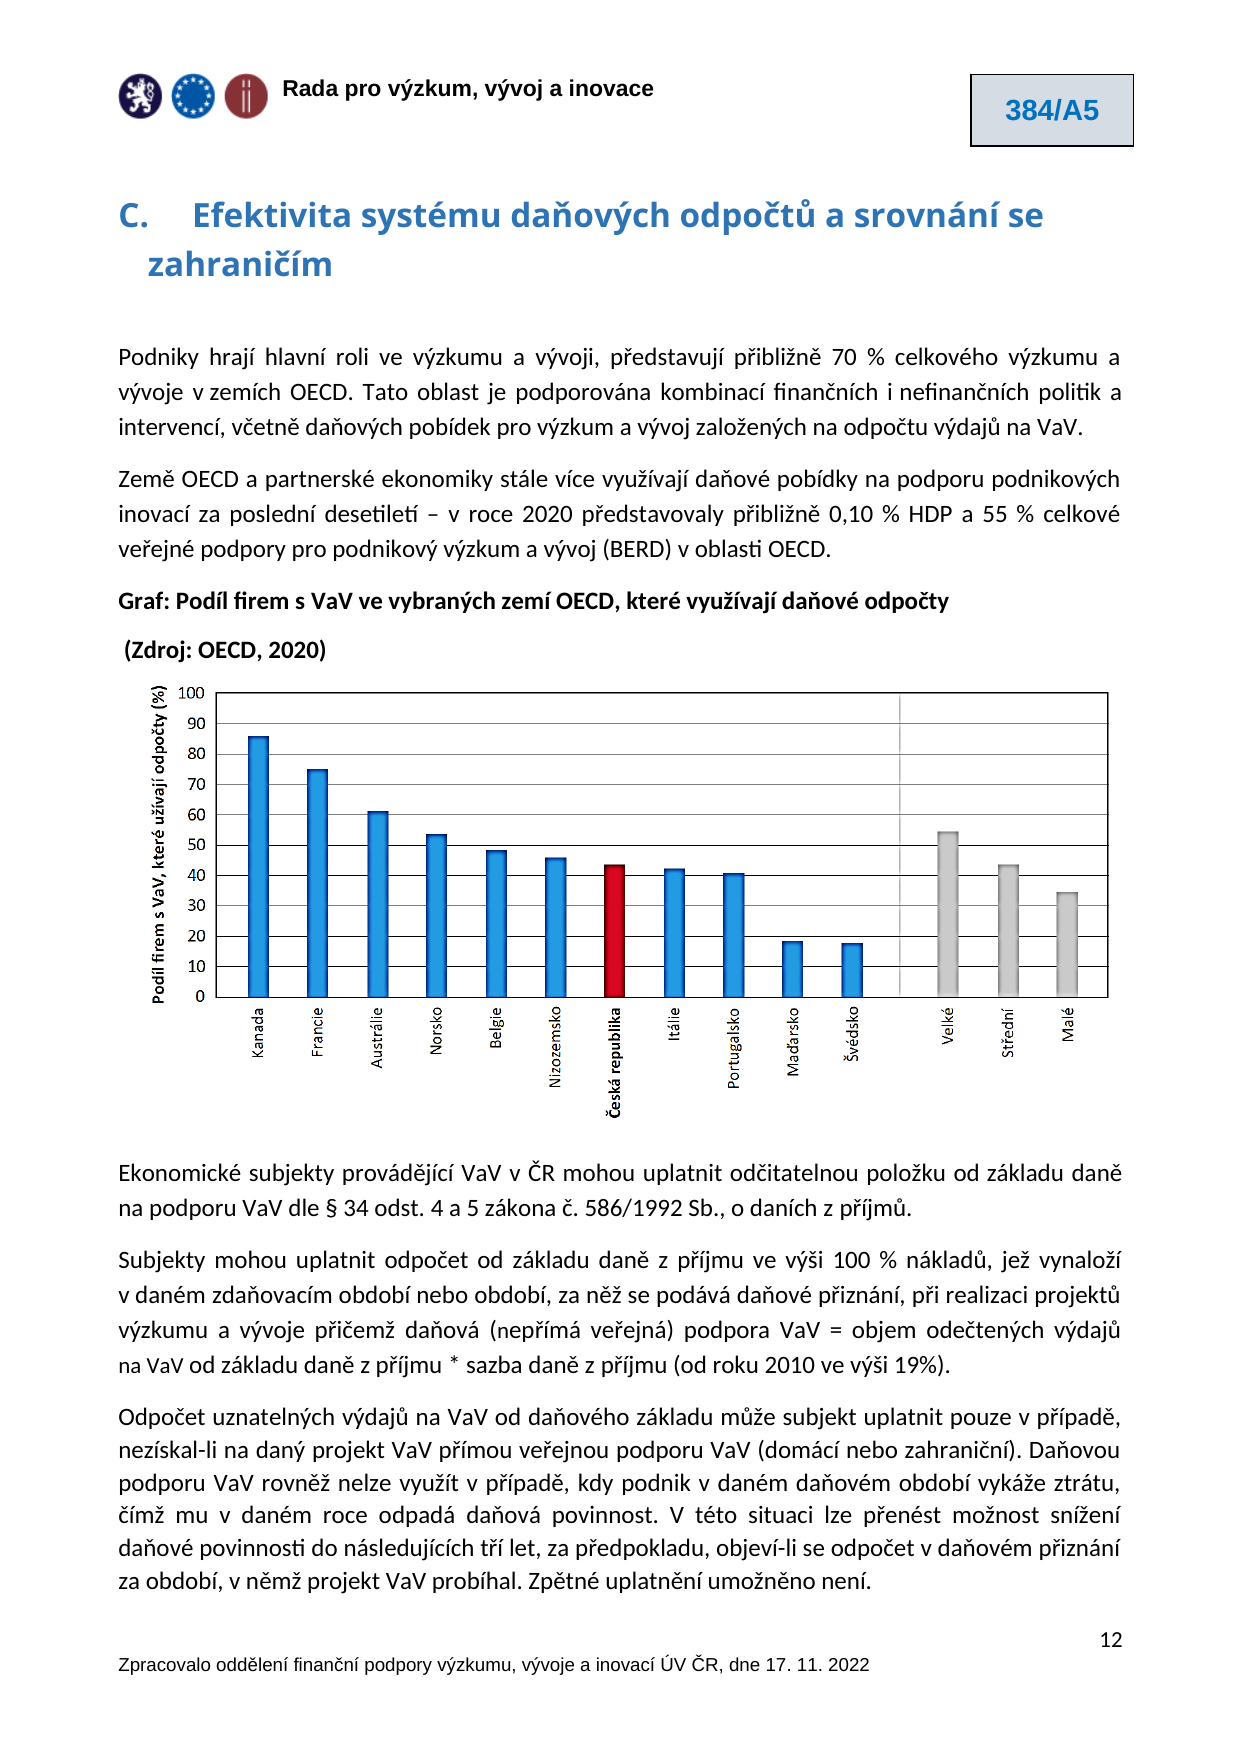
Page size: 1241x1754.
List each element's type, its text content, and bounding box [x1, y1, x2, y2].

text Ekonomické subjekty provádějící VaV v ČR mohou uplatnit odčitatelnou položku od základu daně na podporu VaV dle § 34 odst. 4 a 5 zákona č. 586/1992 Sb., o daních z příjmů. [118, 1133, 1122, 1223]
text Podniky hrají hlavní roli ve výzkumu a vývoji, představují přibližně 70 % celkového výzkumu a vývoje v zemích OECD. Tato oblast je podporována kombinací finančních i nefinančních politik a intervencí, včetně daňových pobídek pro výzkum a vývoj založených na odpočtu výdajů na VaV. [118, 342, 1122, 442]
subtitle Efektivita systému daňových odpočtů a srovnání se zahraničím [118, 192, 1122, 286]
text Země OECD a partnerské ekonomiky stále více využívají daňové pobídky na podporu podnikových inovací za poslední desetiletí – v roce 2020 představovaly přibližně 0,10 % HDP a 55 % celkové veřejné podpory pro podnikový výzkum a vývoj (BERD) v oblasti OECD. [118, 463, 1122, 564]
text Odpočet uznatelných výdajů na VaV od daňového základu může subjekt uplatnit pouze v případě, nezískal-li na daný projekt VaV přímou veřejnou podporu VaV (domácí nebo zahraniční). Daňovou podporu VaV rovněž nelze využít v případě, kdy podnik v daném daňovém období vykáže ztrátu, čímž mu v daném roce odpadá daňová povinnost. V této situaci lze přenést možnost snížení daňové povinnosti do následujících tří let, za předpokladu, objeví-li se odpočet v daňovém přiznání za období, v němž projekt VaV probíhal. Zpětné uplatnění umožněno není. [118, 1401, 1122, 1596]
text Subjekty mohou uplatnit odpočet od základu daně z příjmu ve výši 100 % nákladů, jež vynaloží v daném zdaňovacím období nebo období, za něž se podává daňové přiznání, při realizaci projektů výzkumu a vývoje přičemž daňová (nepřímá veřejná) podpora VaV = objem odečtených výdajů na VaV od základu daně z příjmu * sazba daně z příjmu (od roku 2010 ve výši 19%). [118, 1244, 1122, 1380]
text Graf: Podíl firem s VaV ve vybraných zemí OECD, které využívají daňové odpočty [118, 585, 1122, 615]
picture [117, 668, 1163, 1133]
picture [118, 73, 268, 120]
text (Zdroj: OECD, 2020) [118, 634, 1122, 665]
